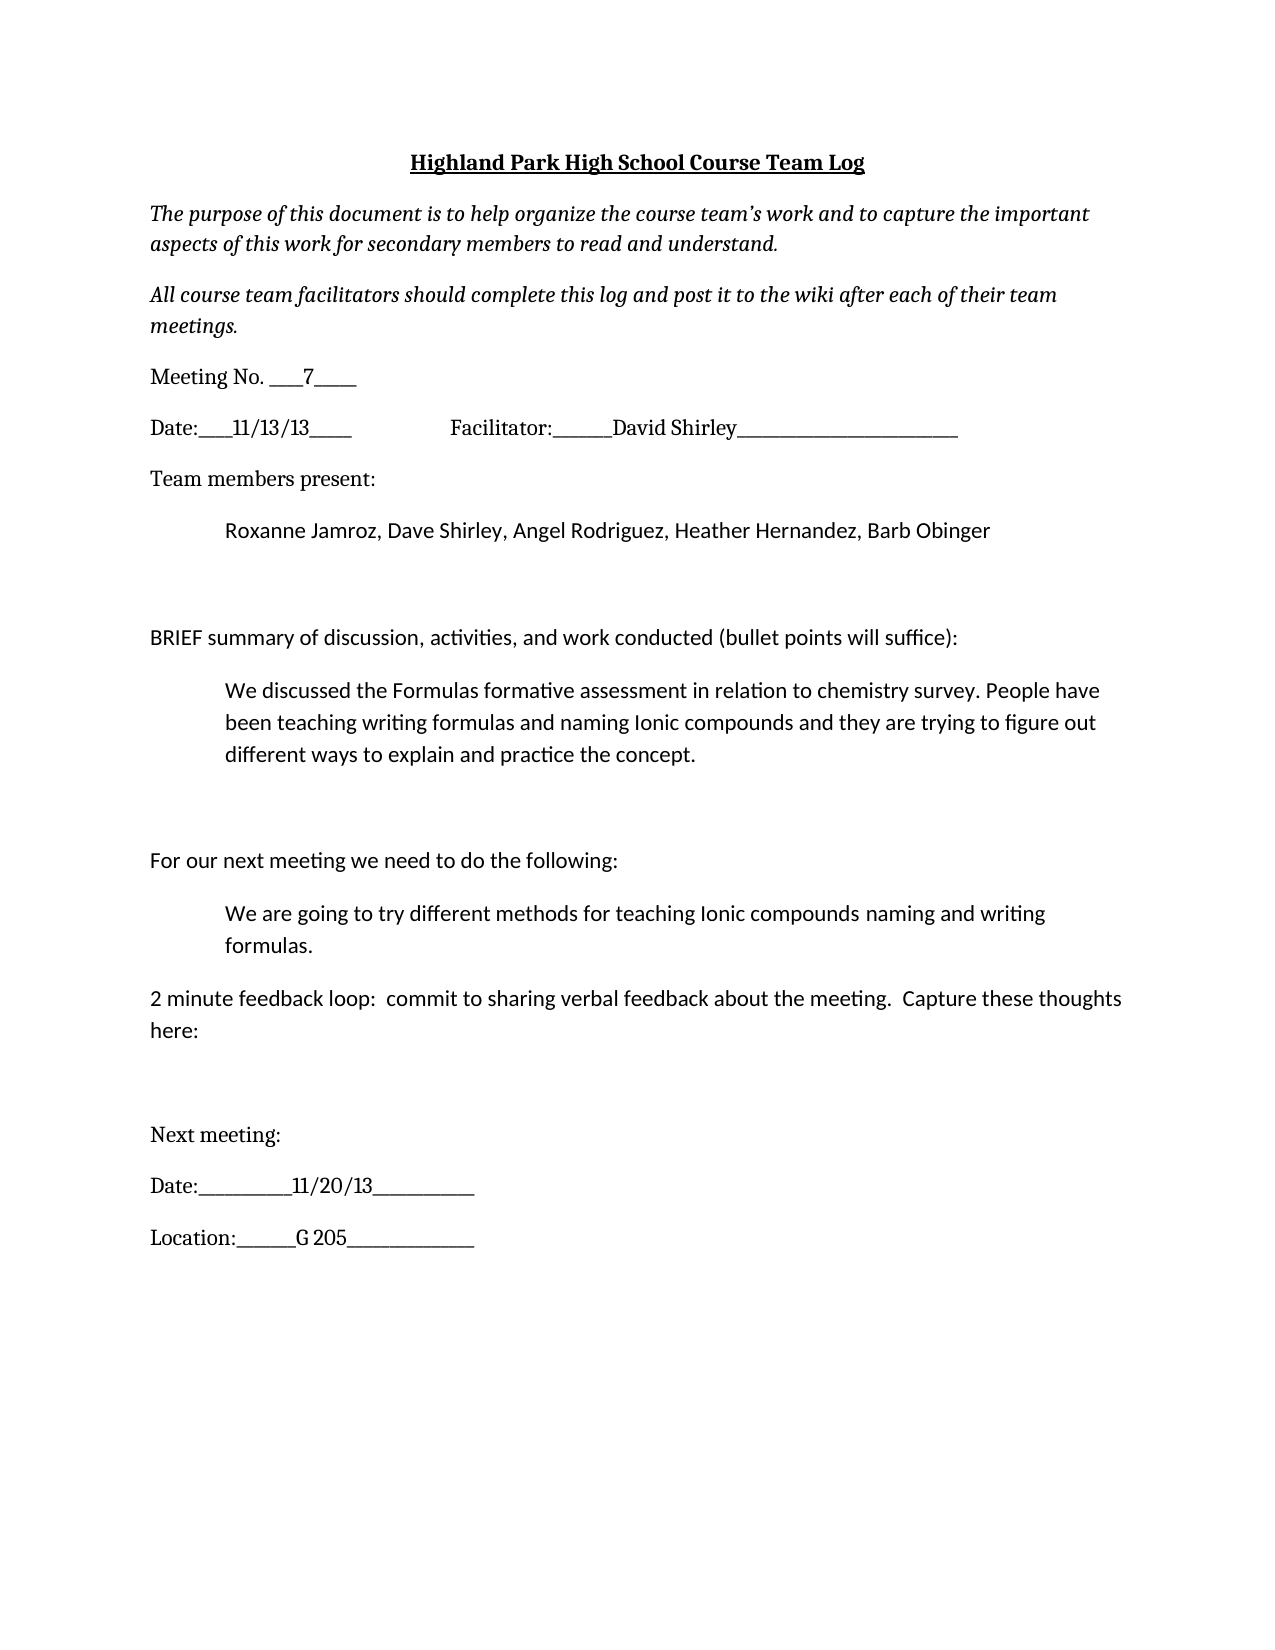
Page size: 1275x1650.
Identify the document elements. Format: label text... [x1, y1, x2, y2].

text Location:_______G 205_______________ [150, 1224, 1125, 1251]
text Next meeting: [150, 1122, 1125, 1149]
text All course team facilitators should complete this log and post it to the wiki after each of their team meetings. [150, 282, 1125, 339]
text Roxanne Jamroz, Dave Shirley, Angel Rodriguez, Heather Hernandez, Barb Obinger [150, 517, 1125, 545]
text BRIEF summary of discussion, activities, and work conducted (bullet points will suffice): [150, 623, 1125, 651]
text We are going to try different methods for teaching Ionic compounds naming and writing formulas. [225, 899, 1125, 959]
text Date:____11/13/13_____ Facilitator:_______David Shirley__________________________ [150, 414, 1125, 441]
text The purpose of this document is to help organize the course team’s work and to capture the important aspects of this work for secondary members to read and understand. [150, 201, 1125, 258]
text 2 minute feedback loop: commit to sharing verbal feedback about the meeting. Capture these thoughts here: [150, 984, 1125, 1044]
text Team members present: [150, 466, 1125, 492]
text We discussed the Formulas formative assessment in relation to chemistry survey. People have been teaching writing formulas and naming Ionic compounds and they are trying to figure out different ways to explain and practice the concept. [225, 676, 1125, 768]
text Meeting No. ____7_____ [150, 363, 1125, 390]
text Date:___________11/20/13____________ [150, 1173, 1125, 1200]
text For our next meeting we need to do the following: [150, 846, 1125, 874]
text Highland Park High School Course Team Log [150, 150, 1125, 176]
